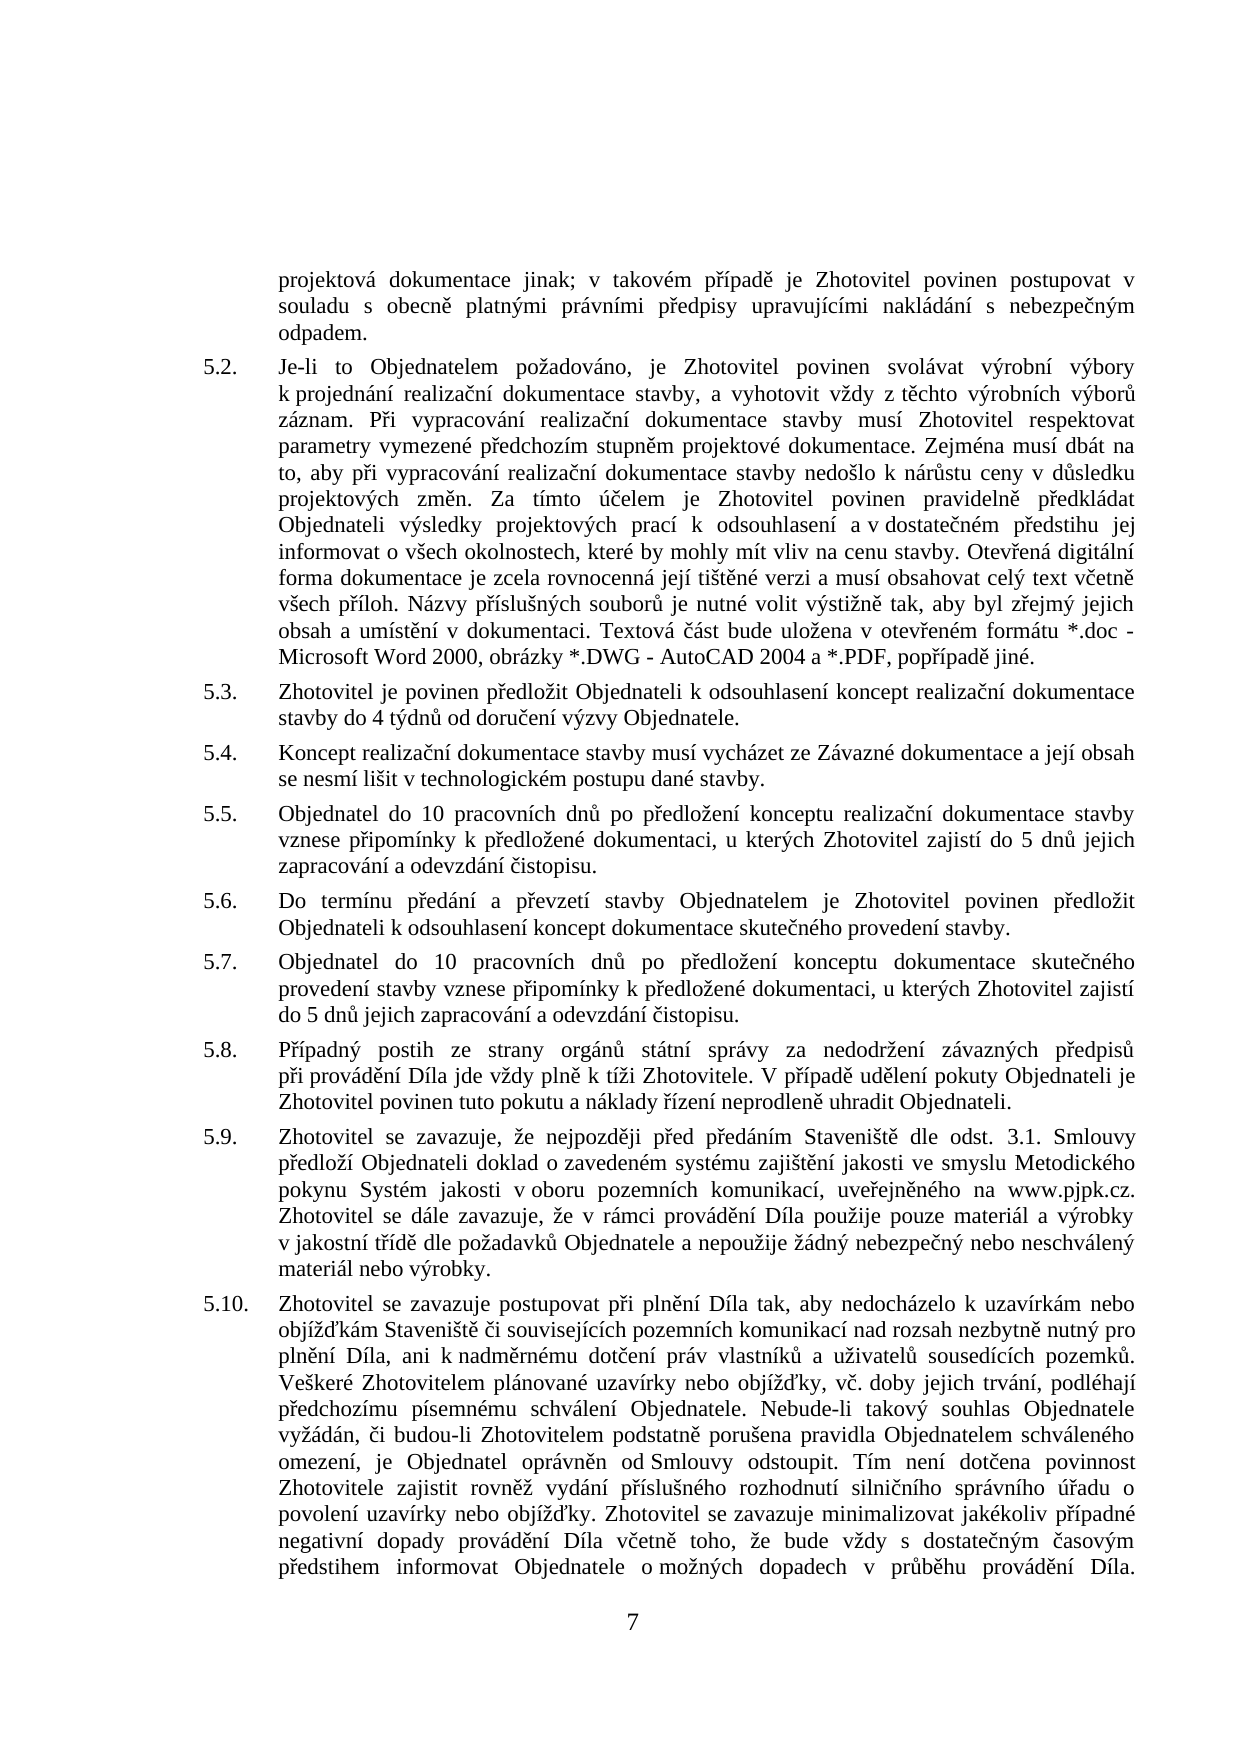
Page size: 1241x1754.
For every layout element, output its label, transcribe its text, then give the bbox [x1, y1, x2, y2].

text Objednatel do 10 pracovních dnů po předložení konceptu dokumentace skutečného provedení stavby vznese připomínky k předložené dokumentaci, u kterých Zhotovitel zajistí do 5 dnů jejich zapracování a odevzdání čistopisu. [203, 948, 1136, 1027]
text Koncept realizační dokumentace stavby musí vycházet ze Závazné dokumentace a její obsah se nesmí lišit v technologickém postupu dané stavby. [203, 739, 1136, 792]
text Zhotovitel je povinen předložit Objednateli k odsouhlasení koncept realizační dokumentace stavby do 4 týdnů od doručení výzvy Objednatele. [203, 678, 1136, 731]
text Je-li to Objednatelem požadováno, je Zhotovitel povinen svolávat výrobní výbory k projednání realizační dokumentace stavby, a vyhotovit vždy z těchto výrobních výborů záznam. Při vypracování realizační dokumentace stavby musí Zhotovitel respektovat parametry vymezené předchozím stupněm projektové dokumentace. Zejména musí dbát na to, aby při vypracování realizační dokumentace stavby nedošlo k nárůstu ceny v důsledku projektových změn. Za tímto účelem je Zhotovitel povinen pravidelně předkládat Objednateli výsledky projektových prací k odsouhlasení a v dostatečném předstihu jej informovat o všech okolnostech, které by mohly mít vliv na cenu stavby. Otevřená digitální forma dokumentace je zcela rovnocenná její tištěné verzi a musí obsahovat celý text včetně všech příloh. Názvy příslušných souborů je nutné volit výstižně tak, aby byl zřejmý jejich obsah a umístění v dokumentaci. Textová část bude uložena v otevřeném formátu *.doc - Microsoft Word 2000, obrázky *.DWG - AutoCAD 2004 a *.PDF, popřípadě jiné. [203, 353, 1136, 669]
text Do termínu předání a převzetí stavby Objednatelem je Zhotovitel povinen předložit Objednateli k odsouhlasení koncept dokumentace skutečného provedení stavby. [203, 887, 1136, 940]
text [203, 1289, 1136, 1579]
text Zhotovitel se zavazuje, že nejpozději před předáním Staveniště dle odst. 3.1. Smlouvy předloží Objednateli doklad o zavedeném systému zajištění jakosti ve smyslu Metodického pokynu Systém jakosti v oboru pozemních komunikací, uveřejněného na www.pjpk.cz. Zhotovitel se dále zavazuje, že v rámci provádění Díla použije pouze materiál a výrobky v jakostní třídě dle požadavků Objednatele a nepoužije žádný nebezpečný nebo neschválený materiál nebo výrobky. [203, 1123, 1136, 1281]
text Případný postih ze strany orgánů státní správy za nedodržení závazných předpisů při provádění Díla jde vždy plně k tíži Zhotovitele. V případě udělení pokuty Objednateli je Zhotovitel povinen tuto pokutu a náklady řízení neprodleně uhradit Objednateli. [203, 1036, 1136, 1115]
text Objednatel do 10 pracovních dnů po předložení konceptu realizační dokumentace stavby vznese připomínky k předložené dokumentaci, u kterých Zhotovitel zajistí do 5 dnů jejich zapracování a odevzdání čistopisu. [203, 800, 1136, 879]
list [278, 266, 1136, 345]
